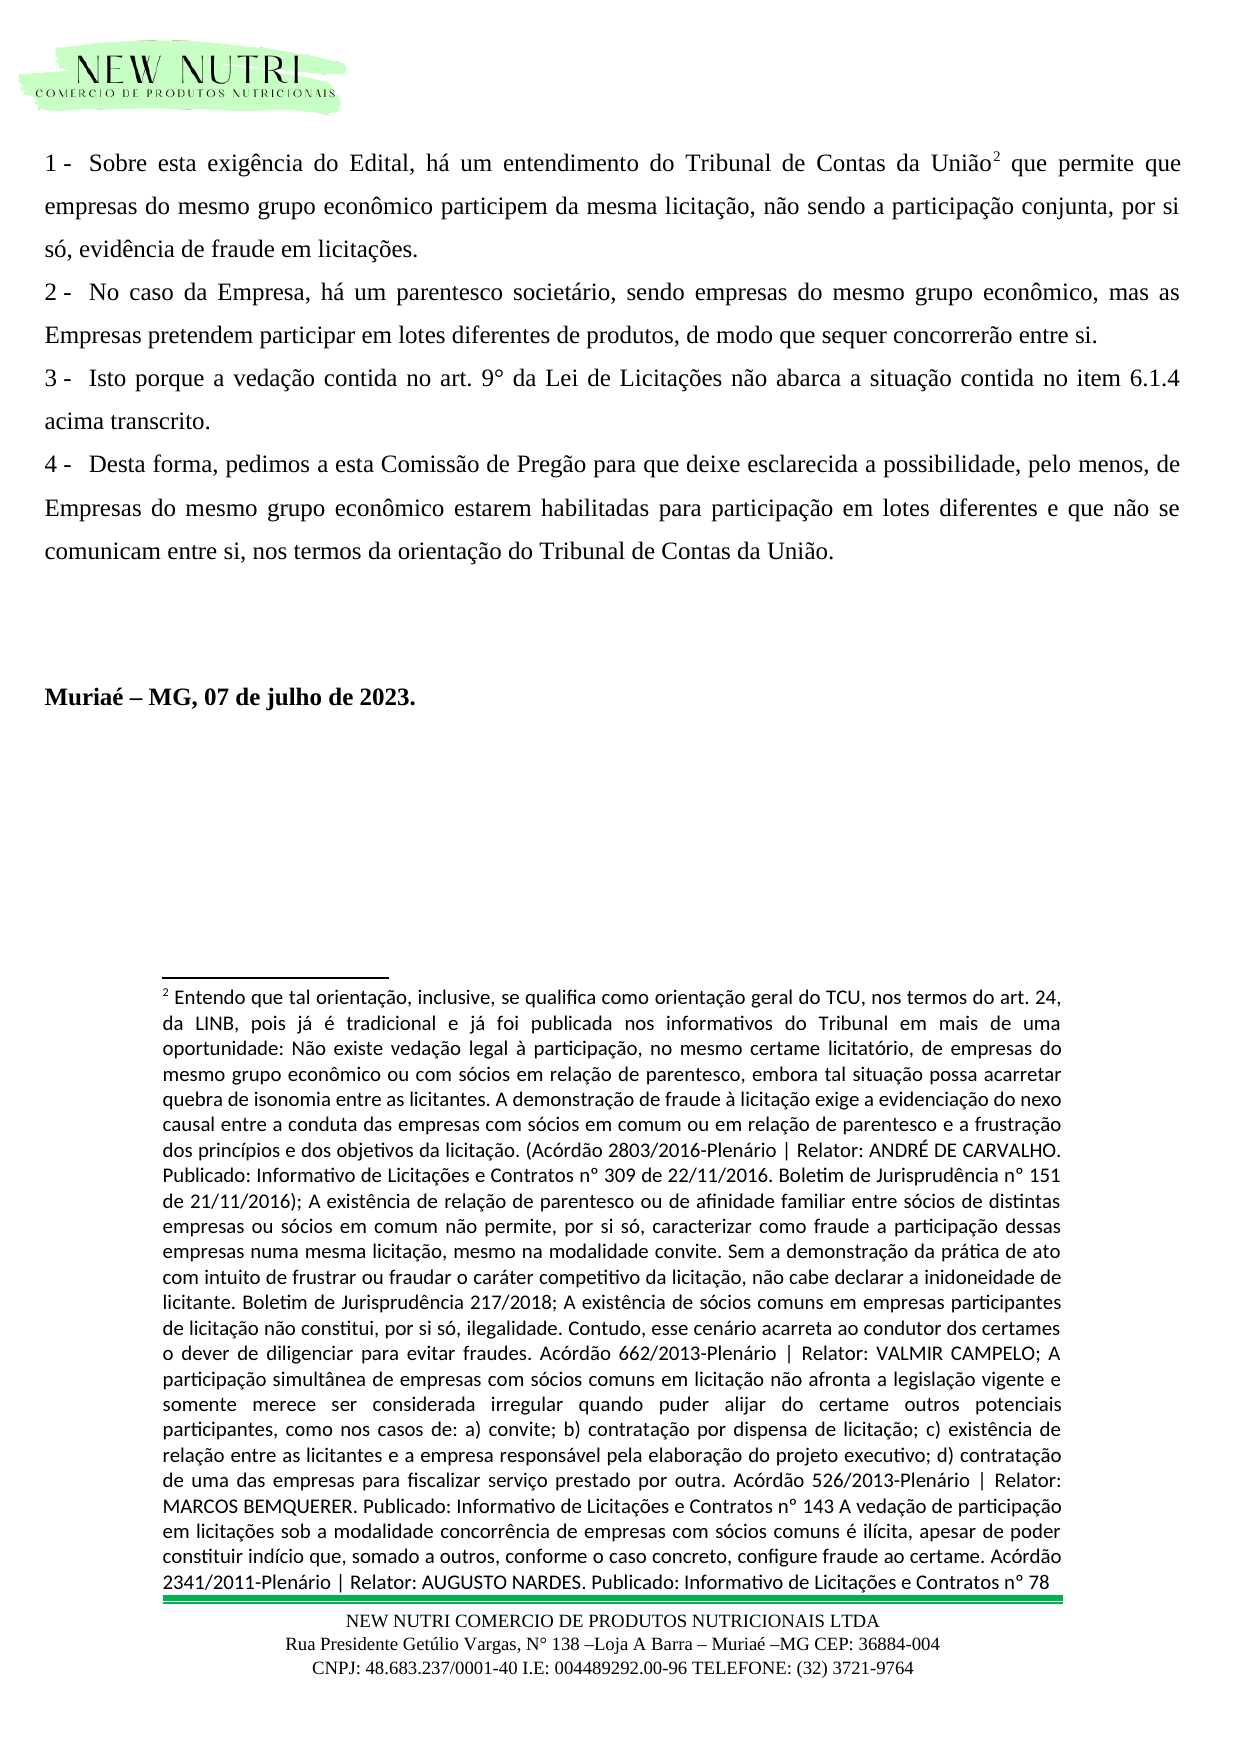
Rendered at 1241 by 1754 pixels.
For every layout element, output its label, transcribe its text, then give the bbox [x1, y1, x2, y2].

text 1 - Sobre esta exigência do Edital, há um entendimento do Tribunal de Contas da União que permite que empresas do mesmo grupo econômico participem da mesma licitação, não sendo a participação conjunta, por si só, evidência de fraude em licitações. [44, 148, 1181, 263]
text Muriaé – MG, 07 de julho de 2023. [44, 682, 1181, 711]
text 2 - No caso da Empresa, há um parentesco societário, sendo empresas do mesmo grupo econômico, mas as Empresas pretendem participar em lotes diferentes de produtos, de modo que sequer concorrerão entre si. [44, 277, 1181, 349]
picture [12, 24, 347, 126]
text 3 - Isto porque a vedação contida no art. 9° da Lei de Licitações não abarca a situação contida no item 6.1.4 acima transcrito. [44, 363, 1181, 435]
text 4 - Desta forma, pedimos a esta Comissão de Pregão para que deixe esclarecida a possibilidade, pelo menos, de Empresas do mesmo grupo econômico estarem habilitadas para participação em lotes diferentes e que não se comunicam entre si, nos termos da orientação do Tribunal de Contas da União. [44, 449, 1181, 564]
